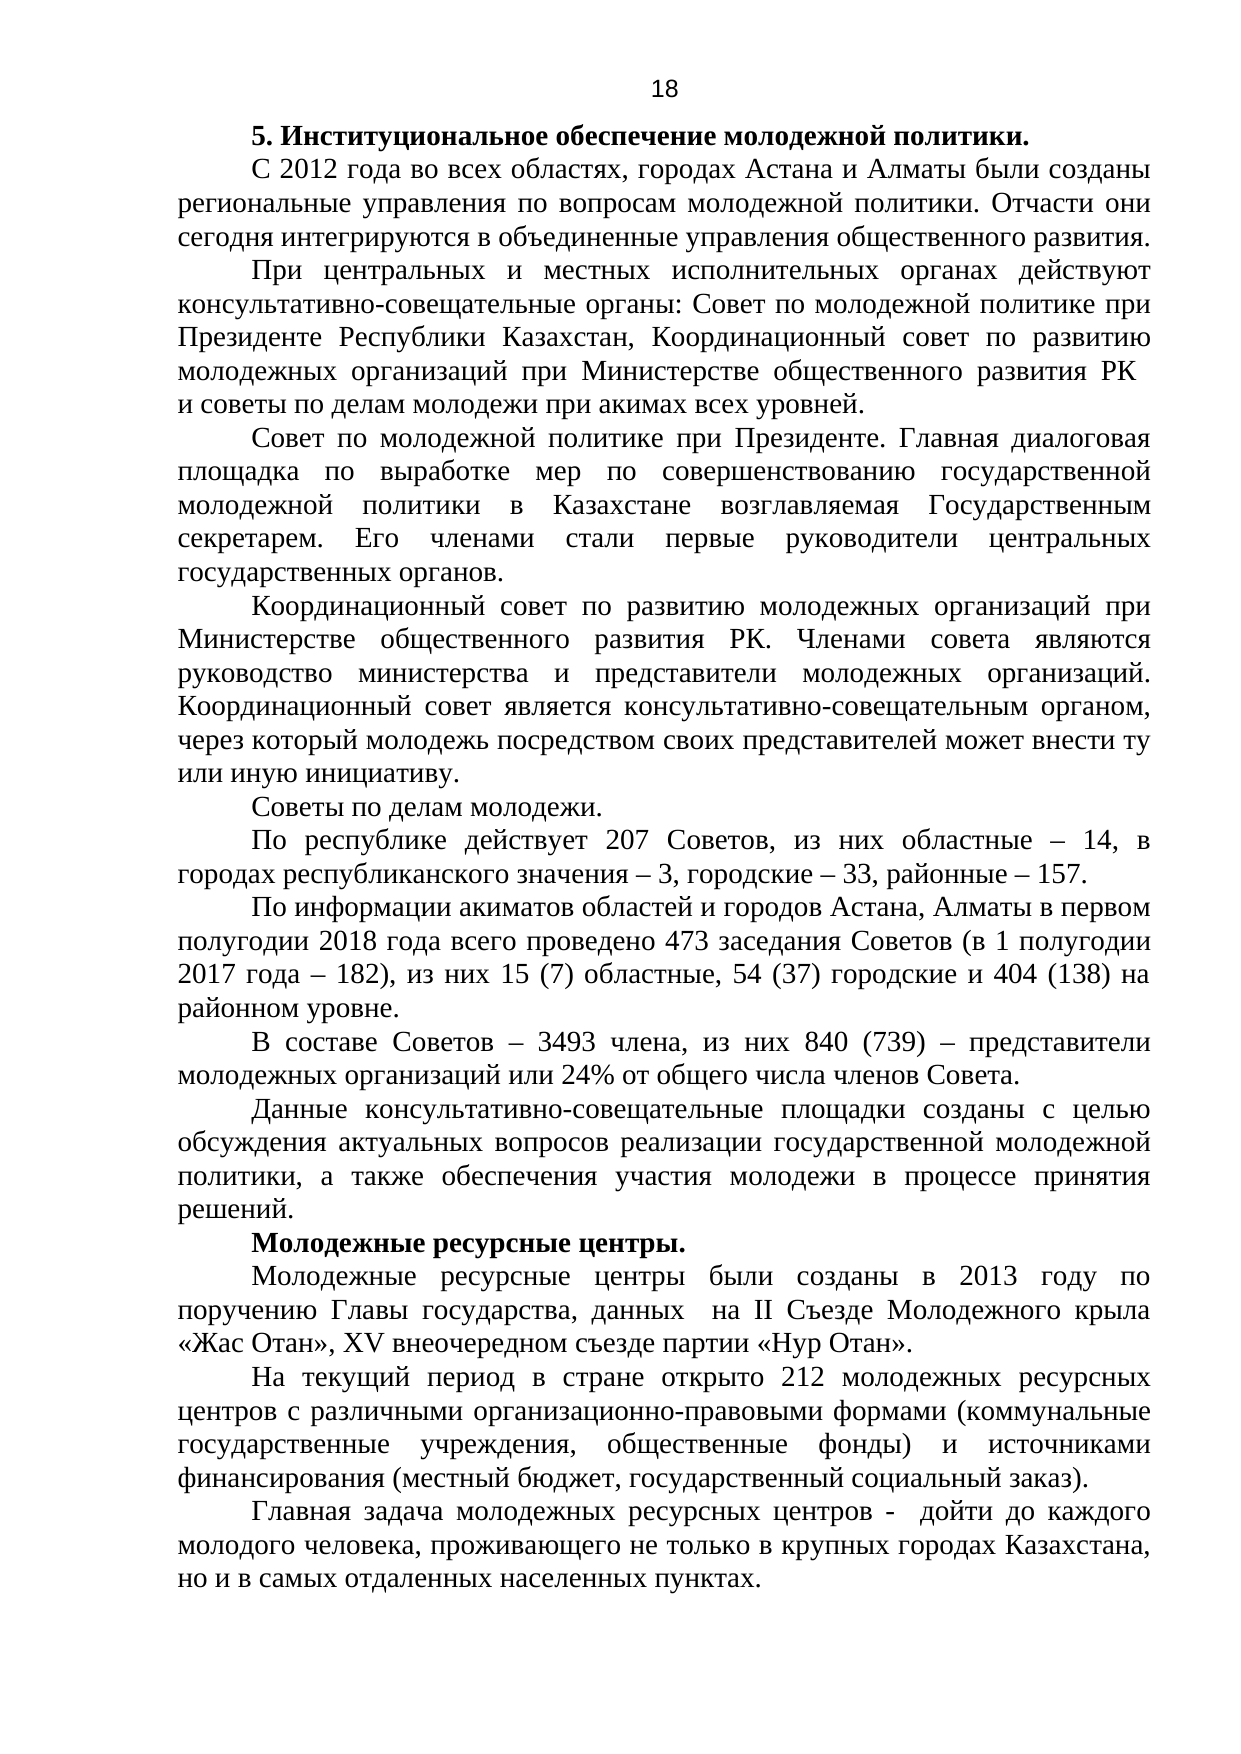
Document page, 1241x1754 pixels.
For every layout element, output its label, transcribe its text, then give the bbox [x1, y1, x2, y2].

text На текущий период в стране открыто 212 молодежных ресурсных центров с различными организационно-правовыми формами (коммунальные государственные учреждения, общественные фонды) и источниками финансирования (местный бюджет, государственный социальный заказ). [177, 1359, 1152, 1493]
text Молодежные ресурсные центры были созданы в 2013 году по поручению Главы государства, данных на II Съезде Молодежного крыла «Жас Отан», XV внеочередном съезде партии «Нур Отан». [177, 1258, 1152, 1359]
text По информации акиматов областей и городов Астана, Алматы в первом полугодии 2018 года всего проведено 473 заседания Советов (в 1 полугодии 2017 года – 182), из них 15 (7) областные, 54 (37) городские и 404 (138) на районном уровне. [177, 889, 1152, 1024]
text Советы по делам молодежи. [177, 789, 1152, 822]
text Данные консультативно-совещательные площадки созданы с целью обсуждения актуальных вопросов реализации государственной молодежной политики, а также обеспечения участия молодежи в процессе принятия решений. [177, 1091, 1152, 1225]
text 5. Институциональное обеспечение молодежной политики. [177, 118, 1152, 152]
text Координационный совет по развитию молодежных организаций при Министерстве общественного развития РК. Членами совета являются руководство министерства и представители молодежных организаций. Координационный совет является консультативно-совещательным органом, через который молодежь посредством своих представителей может внести ту или иную инициативу. [177, 588, 1152, 789]
text Совет по молодежной политике при Президенте. Главная диалоговая площадка по выработке мер по совершенствованию государственной молодежной политики в Казахстане возглавляемая Государственным секретарем. Его членами стали первые руководители центральных государственных органов. [177, 420, 1152, 588]
text В составе Советов – 3493 члена, из них 840 (739) – представители молодежных организаций или 24% от общего числа членов Совета. [177, 1024, 1152, 1091]
text Молодежные ресурсные центры. [177, 1225, 1152, 1258]
text Главная задача молодежных ресурсных центров - дойти до каждого молодого человека, проживающего не только в крупных городах Казахстана, но и в самых отдаленных населенных пунктах. [177, 1493, 1152, 1594]
text По республике действует 207 Советов, из них областные – 14, в городах республиканского значения – 3, городские – 33, районные – 157. [177, 822, 1152, 889]
text При центральных и местных исполнительных органах действуют консультативно-совещательные органы: Совет по молодежной политике при Президенте Республики Казахстан, Координационный совет по развитию молодежных организаций при Министерстве общественного развития РК и советы по делам молодежи при акимах всех уровней. [177, 252, 1152, 420]
text С 2012 года во всех областях, городах Астана и Алматы были созданы региональные управления по вопросам молодежной политики. Отчасти они сегодня интегрируются в объединенные управления общественного развития. [177, 152, 1152, 252]
